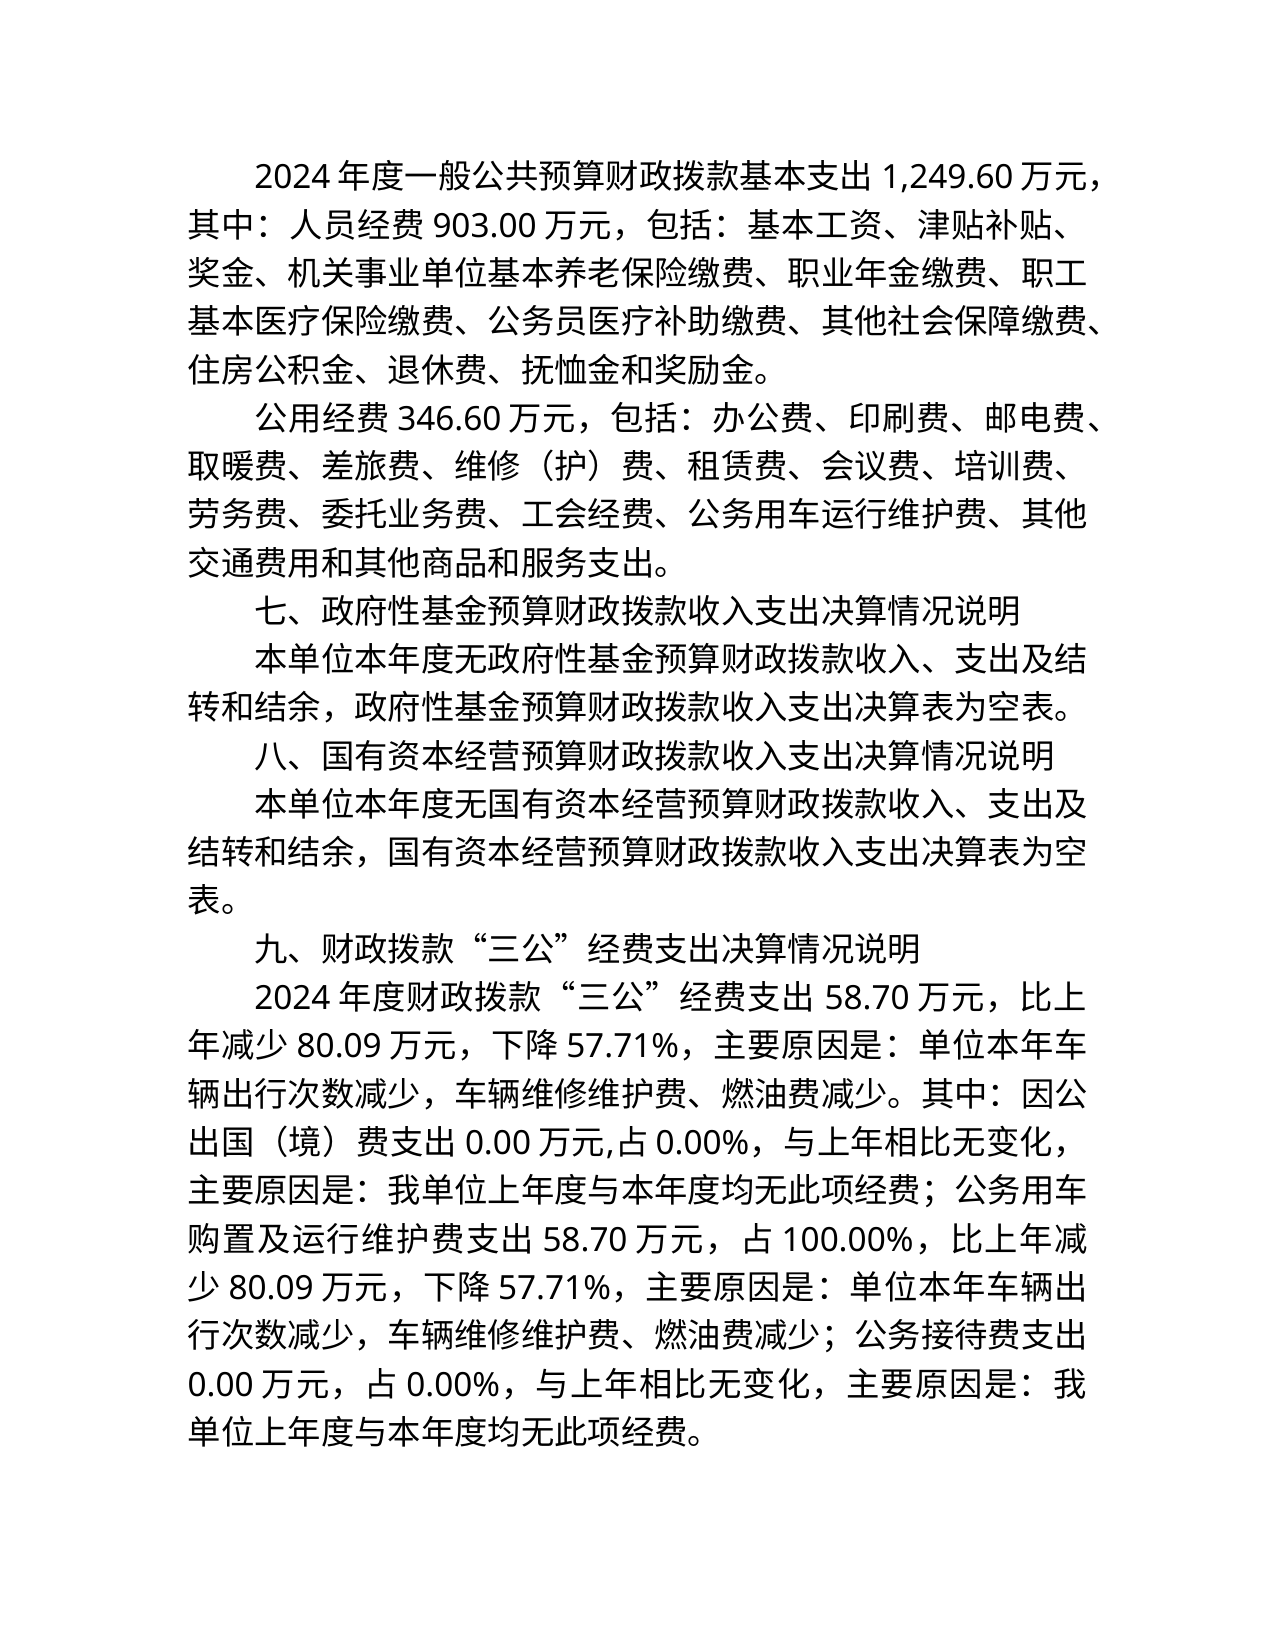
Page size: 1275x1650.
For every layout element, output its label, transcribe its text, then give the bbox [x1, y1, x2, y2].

text 七、政府性基金预算财政拨款收入支出决算情况说明 [187, 585, 1087, 633]
text 九、财政拨款“三公”经费支出决算情况说明 [187, 922, 1087, 971]
text 2024年度一般公共预算财政拨款基本支出1,249.60万元，其中：人员经费903.00万元，包括：基本工资、津贴补贴、奖金、机关事业单位基本养老保险缴费、职业年金缴费、职工基本医疗保险缴费、公务员医疗补助缴费、其他社会保障缴费、住房公积金、退休费、抚恤金和奖励金。 [187, 150, 1087, 392]
text 公用经费346.60万元，包括：办公费、印刷费、邮电费、取暖费、差旅费、维修（护）费、租赁费、会议费、培训费、劳务费、委托业务费、工会经费、公务用车运行维护费、其他交通费用和其他商品和服务支出。 [187, 392, 1087, 585]
text 本单位本年度无政府性基金预算财政拨款收入、支出及结转和结余，政府性基金预算财政拨款收入支出决算表为空表。 [187, 633, 1087, 729]
text 八、国有资本经营预算财政拨款收入支出决算情况说明 [187, 729, 1087, 778]
text 2024年度财政拨款“三公”经费支出58.70万元，比上年减少80.09万元，下降57.71%，主要原因是：单位本年车辆出行次数减少，车辆维修维护费、燃油费减少。其中：因公出国（境）费支出0.00万元,占0.00%，与上年相比无变化，主要原因是：我单位上年度与本年度均无此项经费；公务用车购置及运行维护费支出58.70万元，占100.00%，比上年减少80.09万元，下降57.71%，主要原因是：单位本年车辆出行次数减少，车辆维修维护费、燃油费减少；公务接待费支出0.00万元，占0.00%，与上年相比无变化，主要原因是：我单位上年度与本年度均无此项经费。 [187, 971, 1087, 1454]
text 本单位本年度无国有资本经营预算财政拨款收入、支出及结转和结余，国有资本经营预算财政拨款收入支出决算表为空表。 [187, 778, 1087, 922]
